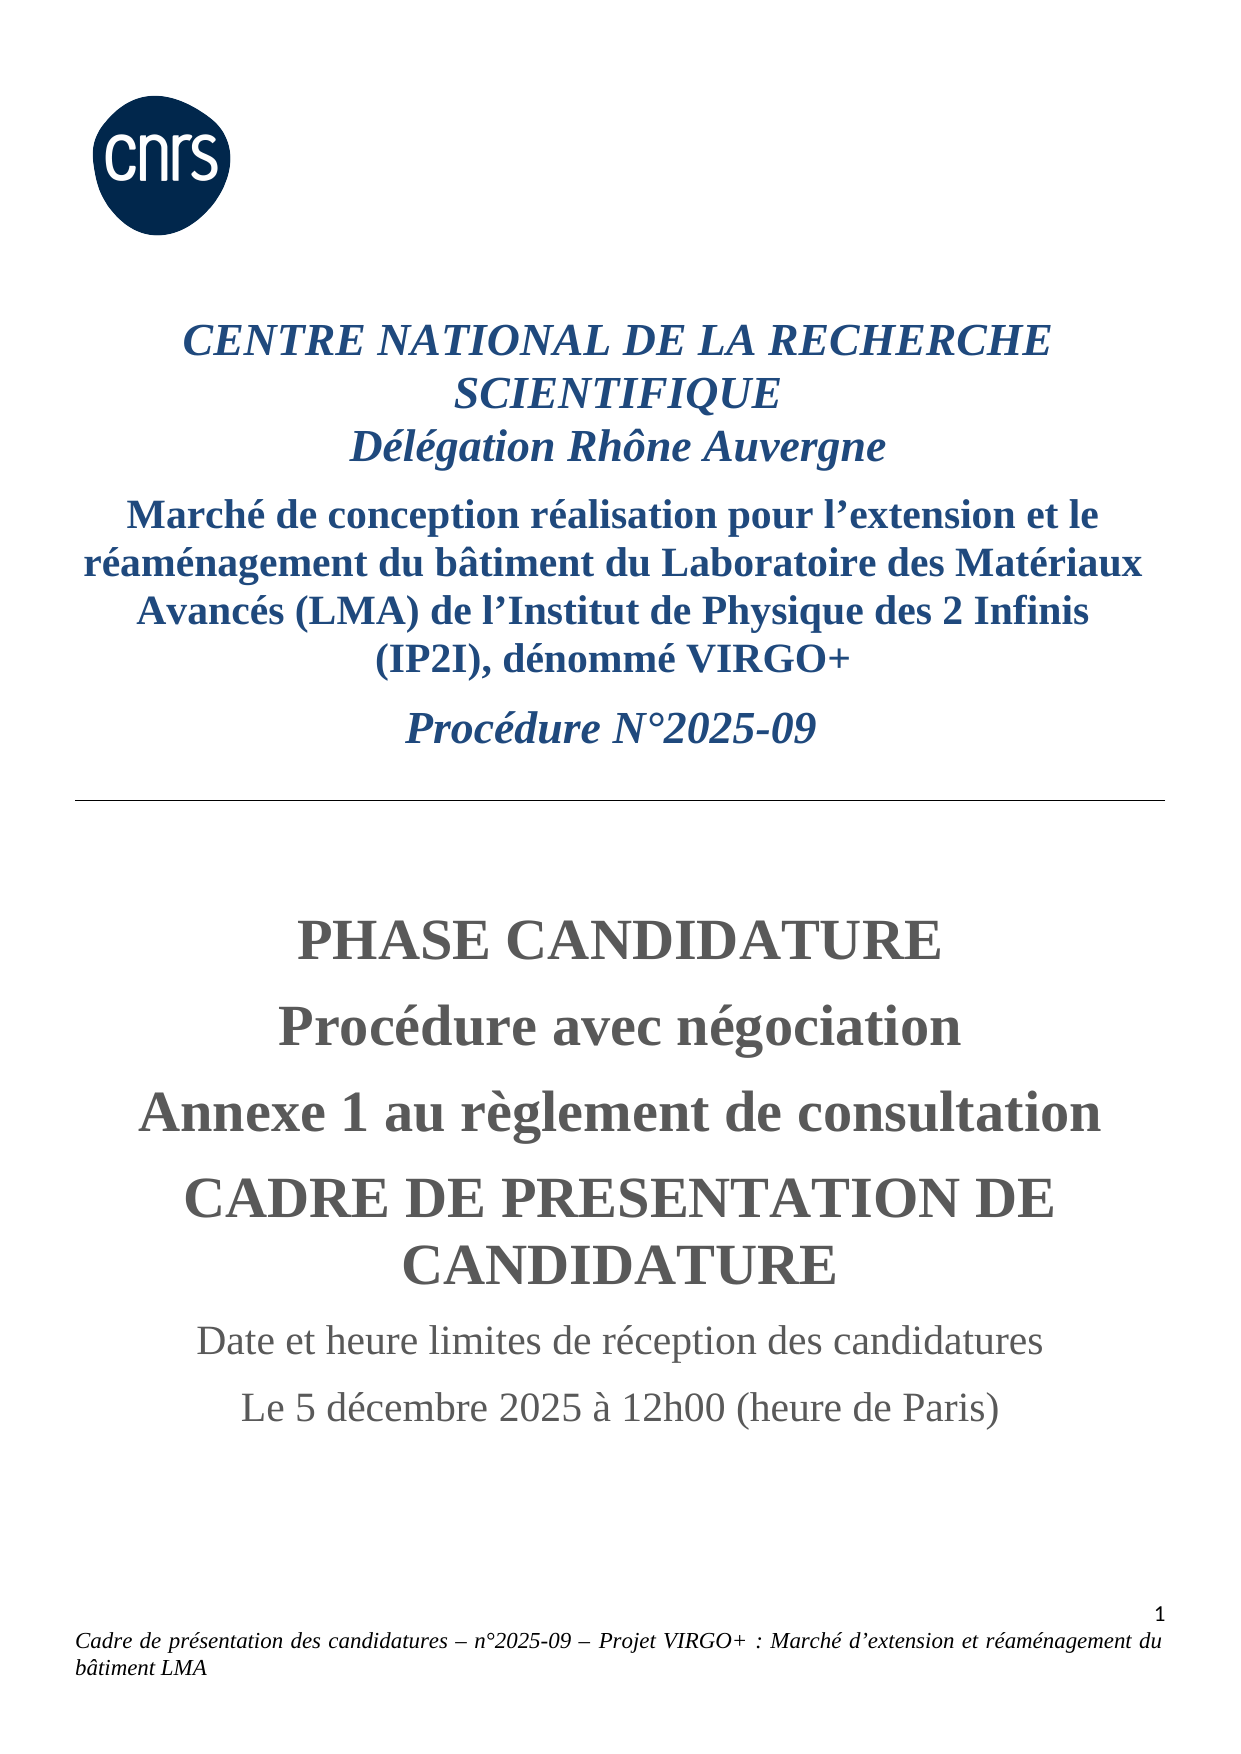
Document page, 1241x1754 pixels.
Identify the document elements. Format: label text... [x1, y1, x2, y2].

text CENTRE NATIONAL DE LA RECHERCHE SCIENTIFIQUE [75, 313, 1165, 418]
text Procédure N°2025-09 [75, 700, 1151, 753]
text Délégation Rhône Auvergne [75, 418, 1165, 471]
text CADRE DE PRESENTATION DE CANDIDATURE [75, 1163, 1165, 1297]
text Date et heure limites de réception des candidatures [75, 1316, 1165, 1364]
text Marché de conception réalisation pour l’extension et le réaménagement du bâtiment du Laboratoire des Matériaux Avancés (LMA) de l’Institut de Physique des 2 Infinis (IP2I), dénommé VIRGO+ [75, 490, 1151, 682]
text Annexe 1 au règlement de consultation [75, 1077, 1165, 1144]
text Procédure avec négociation [75, 991, 1165, 1058]
text PHASE CANDIDATURE [75, 905, 1165, 972]
picture [90, 95, 233, 237]
text Le 5 décembre 2025 à 12h00 (heure de Paris) [75, 1382, 1165, 1430]
